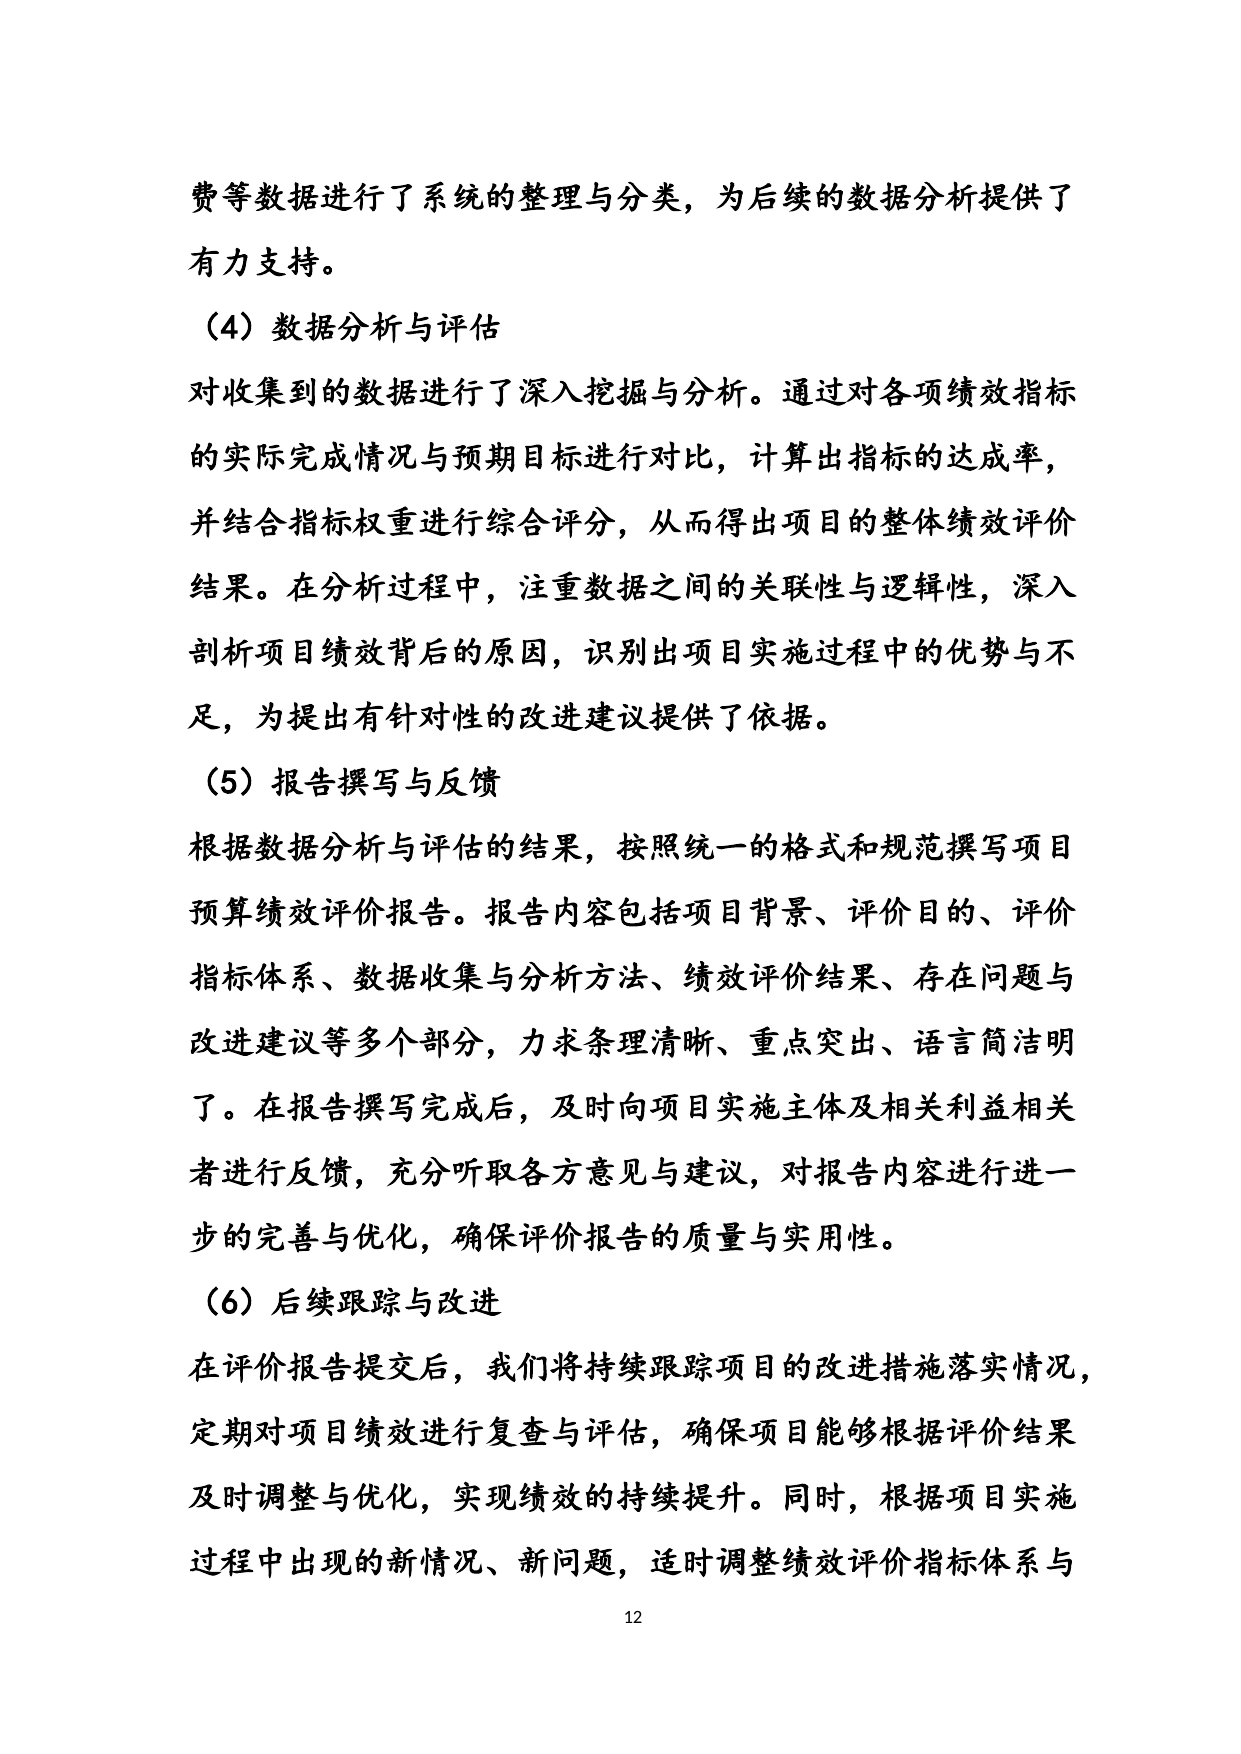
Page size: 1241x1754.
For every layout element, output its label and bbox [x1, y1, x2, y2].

text [187, 162, 1078, 1592]
